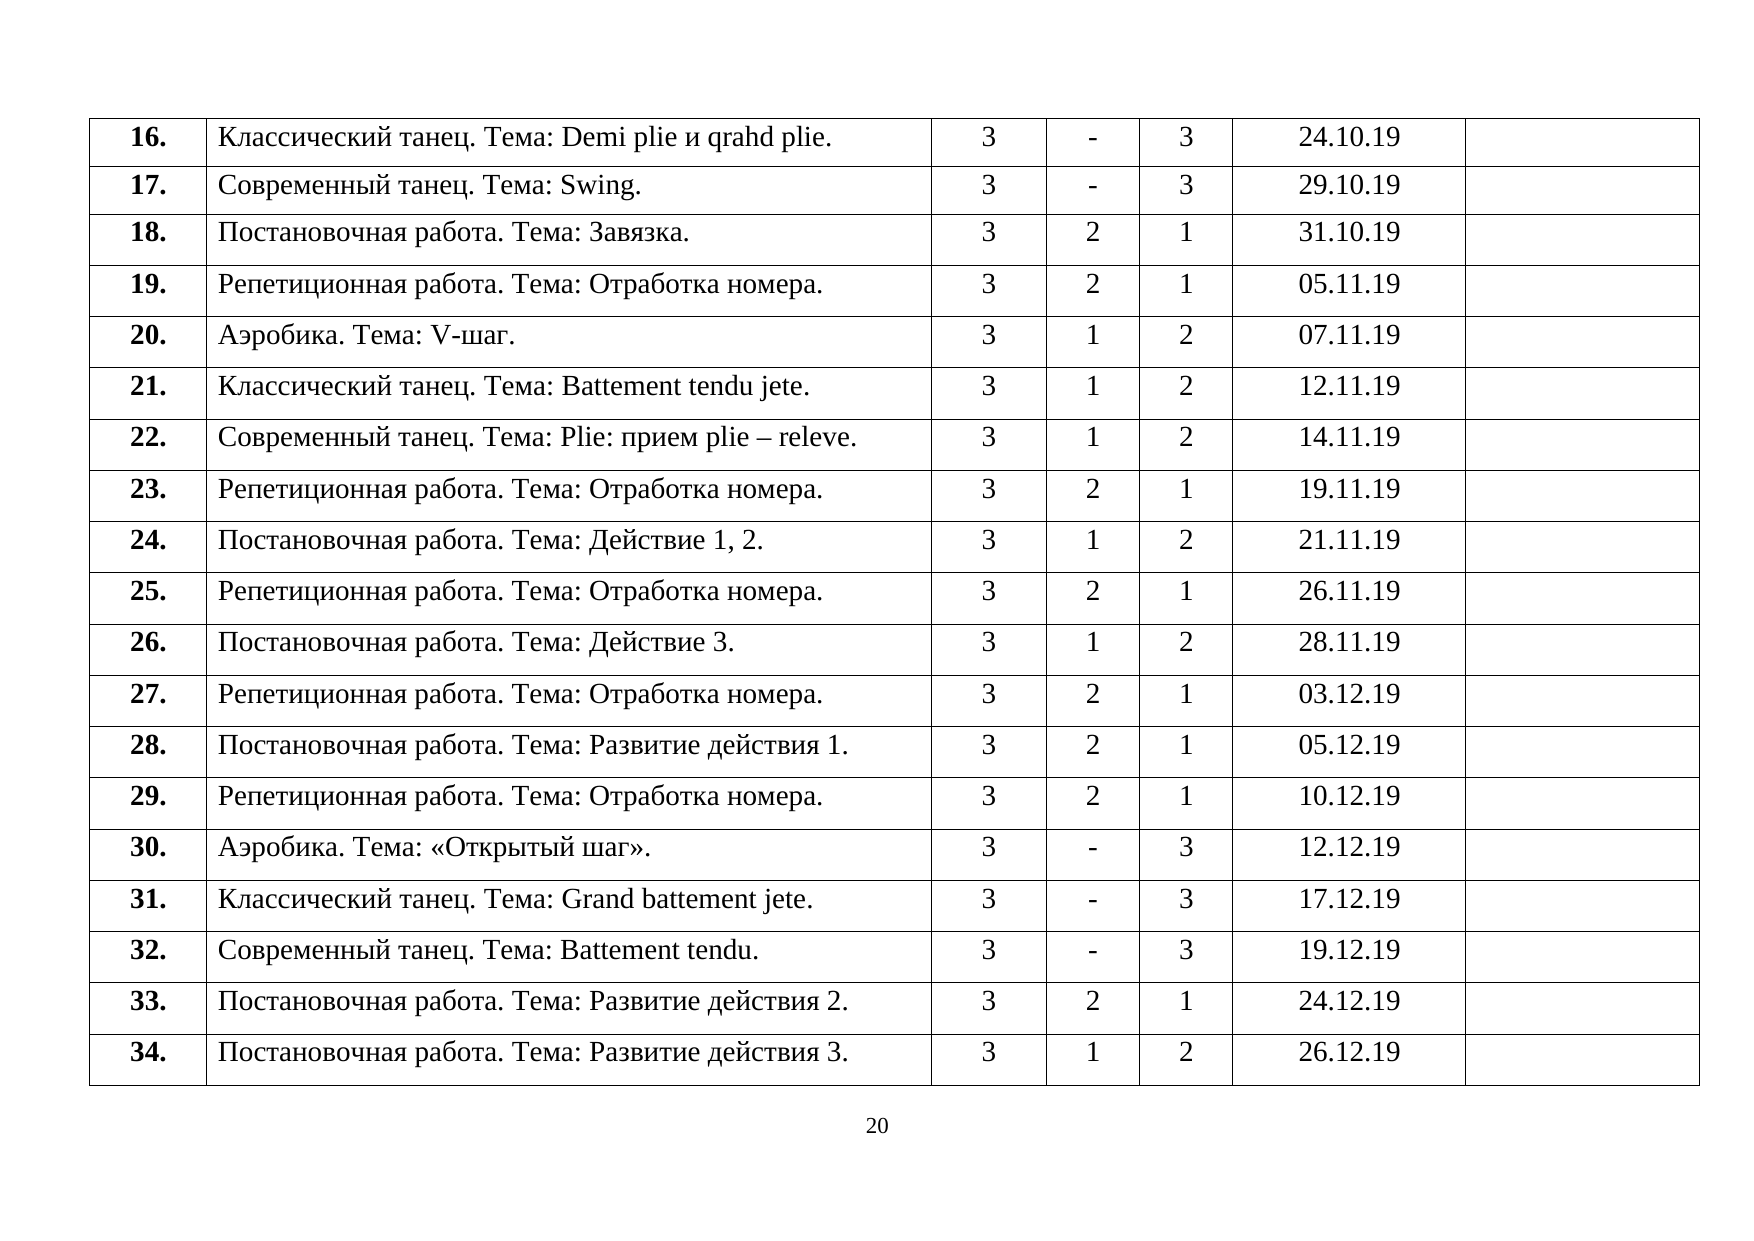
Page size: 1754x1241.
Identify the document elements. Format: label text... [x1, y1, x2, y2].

table_cell [1466, 676, 1699, 726]
table_cell 1 [1047, 625, 1139, 675]
table_cell 1 [1047, 368, 1139, 418]
table_cell Классический танец. Тема: Battement tendu jete. [207, 368, 931, 418]
table_cell 2 [1047, 471, 1139, 521]
table_cell Постановочная работа. Тема: Действие 3. [207, 625, 931, 675]
table_cell 27. [90, 676, 206, 726]
table_cell 28.11.19 [1233, 625, 1465, 675]
table_cell 3 [932, 727, 1046, 777]
table_cell [1466, 881, 1699, 931]
table_cell Аэробика. Тема: «Открытый шаг». [207, 830, 931, 880]
table_cell 26.11.19 [1233, 573, 1465, 623]
table_cell Классический танец. Тема: Demi plie и qrahd plie. [207, 119, 931, 166]
table_cell 3 [932, 215, 1046, 265]
table_cell 10.12.19 [1233, 778, 1465, 828]
table_cell 20. [90, 317, 206, 367]
table_cell 3 [932, 830, 1046, 880]
table_cell 1 [1047, 317, 1139, 367]
table_cell Современный танец. Тема: Battement tendu. [207, 932, 931, 982]
table_cell 3 [932, 167, 1046, 213]
table_cell 31. [90, 881, 206, 931]
table_cell 3 [932, 266, 1046, 316]
table_cell 1 [1140, 471, 1232, 521]
table_cell [1466, 167, 1699, 213]
table_cell 29. [90, 778, 206, 828]
table_cell - [1047, 932, 1139, 982]
table_cell 34. [90, 1035, 206, 1085]
table_cell 3 [932, 573, 1046, 623]
table_cell 3 [932, 778, 1046, 828]
table_cell 32. [90, 932, 206, 982]
table_cell 1 [1047, 1035, 1139, 1085]
table_cell [1466, 983, 1699, 1033]
table_cell [1466, 215, 1699, 265]
table_cell 17. [90, 167, 206, 213]
table_cell [1466, 368, 1699, 418]
table_cell Аэробика. Тема: V-шаг. [207, 317, 931, 367]
table_cell Репетиционная работа. Тема: Отработка номера. [207, 676, 931, 726]
table_cell 14.11.19 [1233, 420, 1465, 470]
table_cell 3 [1140, 119, 1232, 166]
table_cell 1 [1140, 983, 1232, 1033]
table_cell - [1047, 167, 1139, 213]
table_cell 24.10.19 [1233, 119, 1465, 166]
table_cell 23. [90, 471, 206, 521]
table_cell 28. [90, 727, 206, 777]
table_cell 1 [1140, 215, 1232, 265]
table_cell [1466, 1035, 1699, 1085]
table_cell 19.11.19 [1233, 471, 1465, 521]
table_cell 3 [932, 983, 1046, 1033]
table_cell Постановочная работа. Тема: Развитие действия 2. [207, 983, 931, 1033]
table_cell 31.10.19 [1233, 215, 1465, 265]
table_cell 3 [932, 119, 1046, 166]
table_cell 2 [1140, 317, 1232, 367]
table_cell [1466, 778, 1699, 828]
table_cell 3 [932, 317, 1046, 367]
table_cell 18. [90, 215, 206, 265]
table_cell 26.12.19 [1233, 1035, 1465, 1085]
table_cell Классический танец. Тема: Grand battement jete. [207, 881, 931, 931]
table_cell 2 [1140, 625, 1232, 675]
table_cell 21. [90, 368, 206, 418]
table_cell 2 [1140, 368, 1232, 418]
table_cell 2 [1047, 266, 1139, 316]
table_cell 2 [1047, 215, 1139, 265]
table_cell [1466, 317, 1699, 367]
table_cell 1 [1140, 778, 1232, 828]
table_cell Постановочная работа. Тема: Действие 1, 2. [207, 522, 931, 572]
table_cell - [1047, 119, 1139, 166]
table_cell 3 [932, 932, 1046, 982]
table_cell 3 [932, 881, 1046, 931]
table_cell 3 [932, 420, 1046, 470]
table_cell 30. [90, 830, 206, 880]
table_cell 17.12.19 [1233, 881, 1465, 931]
table_cell 1 [1047, 522, 1139, 572]
table_cell 2 [1140, 420, 1232, 470]
table_cell Постановочная работа. Тема: Завязка. [207, 215, 931, 265]
table_cell [1466, 830, 1699, 880]
table_cell 26. [90, 625, 206, 675]
table_cell [1466, 932, 1699, 982]
table_cell Постановочная работа. Тема: Развитие действия 3. [207, 1035, 931, 1085]
table_cell 22. [90, 420, 206, 470]
table_cell 05.11.19 [1233, 266, 1465, 316]
table_cell 3 [1140, 167, 1232, 213]
table_cell 12.11.19 [1233, 368, 1465, 418]
table_cell 33. [90, 983, 206, 1033]
table_cell 12.12.19 [1233, 830, 1465, 880]
table_cell 3 [932, 625, 1046, 675]
table_cell 21.11.19 [1233, 522, 1465, 572]
table_cell 3 [932, 676, 1046, 726]
table_cell [1466, 573, 1699, 623]
table_cell 1 [1047, 420, 1139, 470]
table_cell [1466, 471, 1699, 521]
table_cell 24.12.19 [1233, 983, 1465, 1033]
table_cell 3 [932, 471, 1046, 521]
table_cell Репетиционная работа. Тема: Отработка номера. [207, 573, 931, 623]
table_cell 16. [90, 119, 206, 166]
table_cell Современный танец. Тема: Swing. [207, 167, 931, 213]
table_cell 2 [1047, 676, 1139, 726]
table_cell [1466, 727, 1699, 777]
table_cell Репетиционная работа. Тема: Отработка номера. [207, 266, 931, 316]
table_cell 1 [1140, 676, 1232, 726]
table_cell 3 [1140, 881, 1232, 931]
table_cell 07.11.19 [1233, 317, 1465, 367]
table_cell 2 [1140, 1035, 1232, 1085]
table_cell Репетиционная работа. Тема: Отработка номера. [207, 471, 931, 521]
table_cell 3 [1140, 932, 1232, 982]
table_cell Постановочная работа. Тема: Развитие действия 1. [207, 727, 931, 777]
table_cell 2 [1047, 778, 1139, 828]
table_cell [1466, 266, 1699, 316]
table_cell Репетиционная работа. Тема: Отработка номера. [207, 778, 931, 828]
table_cell 3 [932, 368, 1046, 418]
table_cell Современный танец. Тема: Plie: прием plie – releve. [207, 420, 931, 470]
table_cell 05.12.19 [1233, 727, 1465, 777]
table_cell - [1047, 830, 1139, 880]
table_cell [1466, 119, 1699, 166]
table_cell [1466, 522, 1699, 572]
table_cell 19. [90, 266, 206, 316]
table_cell 29.10.19 [1233, 167, 1465, 213]
table_cell 03.12.19 [1233, 676, 1465, 726]
table_cell 19.12.19 [1233, 932, 1465, 982]
table_cell 2 [1047, 983, 1139, 1033]
table_cell 1 [1140, 727, 1232, 777]
table_cell 3 [1140, 830, 1232, 880]
table_cell 1 [1140, 266, 1232, 316]
table_cell 25. [90, 573, 206, 623]
table_cell 24. [90, 522, 206, 572]
table_cell [1466, 625, 1699, 675]
table_cell - [1047, 881, 1139, 931]
table_cell 3 [932, 1035, 1046, 1085]
table_cell 3 [932, 522, 1046, 572]
table_cell 2 [1047, 727, 1139, 777]
table_cell 2 [1047, 573, 1139, 623]
table_cell 2 [1140, 522, 1232, 572]
table_cell 1 [1140, 573, 1232, 623]
table_cell [1466, 420, 1699, 470]
